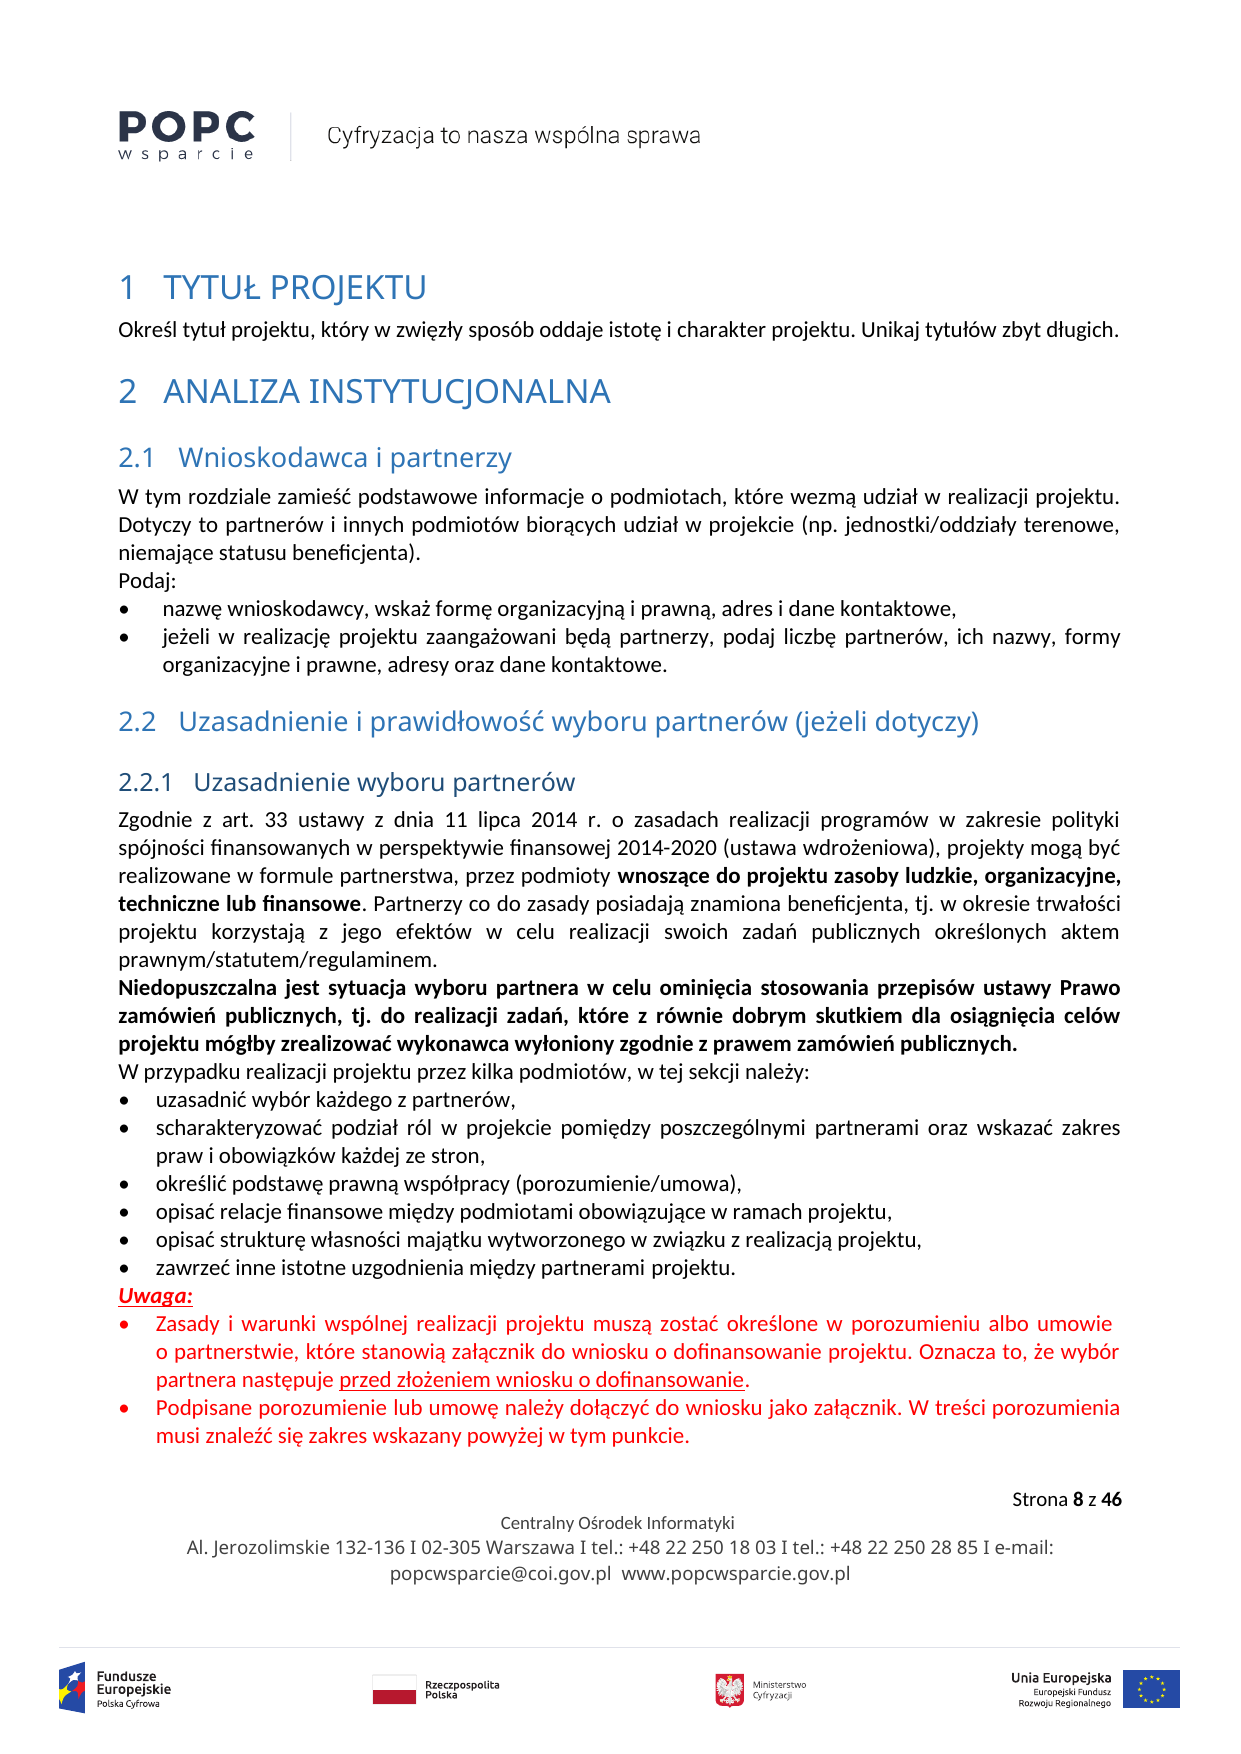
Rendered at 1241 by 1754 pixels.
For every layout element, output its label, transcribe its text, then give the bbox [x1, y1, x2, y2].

list określić podstawę prawną współpracy (porozumienie/umowa), [118, 1169, 1122, 1197]
subtitle Uzasadnienie wyboru partnerów [118, 765, 1122, 799]
list scharakteryzować podział ról w projekcie pomiędzy poszczególnymi partnerami oraz wskazać zakres praw i obowiązków każdej ze stron, [118, 1113, 1122, 1169]
text W przypadku realizacji projektu przez kilka podmiotów, w tej sekcji należy: [118, 1057, 1122, 1085]
list jeżeli w realizację projektu zaangażowani będą partnerzy, podaj liczbę partnerów, ich nazwy, formy organizacyjne i prawne, adresy oraz dane kontaktowe. [118, 622, 1122, 678]
list zawrzeć inne istotne uzgodnienia między partnerami projektu. [118, 1253, 1122, 1281]
text Określ tytuł projektu, który w zwięzły sposób oddaje istotę i charakter projektu. Unikaj tytułów zbyt długich. [118, 315, 1122, 343]
subtitle TYTUŁ PROJEKTU [118, 263, 1122, 309]
list uzasadnić wybór każdego z partnerów, [118, 1085, 1122, 1113]
list Podpisane porozumienie lub umowę należy dołączyć do wniosku jako załącznik. W treści porozumienia musi znaleźć się zakres wskazany powyżej w tym punkcie. [118, 1393, 1122, 1449]
picture [118, 94, 709, 183]
subtitle ANALIZA INSTYTUCJONALNA [118, 368, 1122, 414]
text Podaj: [118, 566, 1122, 594]
text Zgodnie z art. 33 ustawy z dnia 11 lipca 2014 r. o zasadach realizacji programów w zakresie polityki spójności finansowanych w perspektywie finansowej 2014-2020 (ustawa wdrożeniowa), projekty mogą być realizowane w formule partnerstwa, przez podmioty wnoszące do projektu zasoby ludzkie, organizacyjne, techniczne lub finansowe. Partnerzy co do zasady posiadają znamiona beneficjenta, tj. w okresie trwałości projektu korzystają z jego efektów w celu realizacji swoich zadań publicznych określonych aktem prawnym/statutem/regulaminem. [118, 805, 1122, 973]
list opisać strukturę własności majątku wytworzonego w związku z realizacją projektu, [118, 1225, 1122, 1253]
list opisać relacje finansowe między podmiotami obowiązujące w ramach projektu, [118, 1197, 1122, 1225]
list Zasady i warunki wspólnej realizacji projektu muszą zostać określone w porozumieniu albo umowie o partnerstwie, które stanowią załącznik do wniosku o dofinansowanie projektu. Oznacza to, że wybór partnera następuje przed złożeniem wniosku o dofinansowanie. [118, 1309, 1122, 1393]
subtitle Uzasadnienie i prawidłowość wyboru partnerów (jeżeli dotyczy) [118, 703, 1122, 740]
list nazwę wnioskodawcy, wskaż formę organizacyjną i prawną, adres i dane kontaktowe, [118, 594, 1122, 622]
text Niedopuszczalna jest sytuacja wyboru partnera w celu ominięcia stosowania przepisów ustawy Prawo zamówień publicznych, tj. do realizacji zadań, które z równie dobrym skutkiem dla osiągnięcia celów projektu mógłby zrealizować wykonawca wyłoniony zgodnie z prawem zamówień publicznych. [118, 973, 1122, 1057]
text Uwaga: [118, 1281, 1122, 1309]
subtitle Wnioskodawca i partnerzy [118, 439, 1122, 476]
text W tym rozdziale zamieść podstawowe informacje o podmiotach, które wezmą udział w realizacji projektu. Dotyczy to partnerów i innych podmiotów biorących udział w projekcie (np. jednostki/oddziały terenowe, niemające statusu beneficjenta). [118, 482, 1122, 566]
